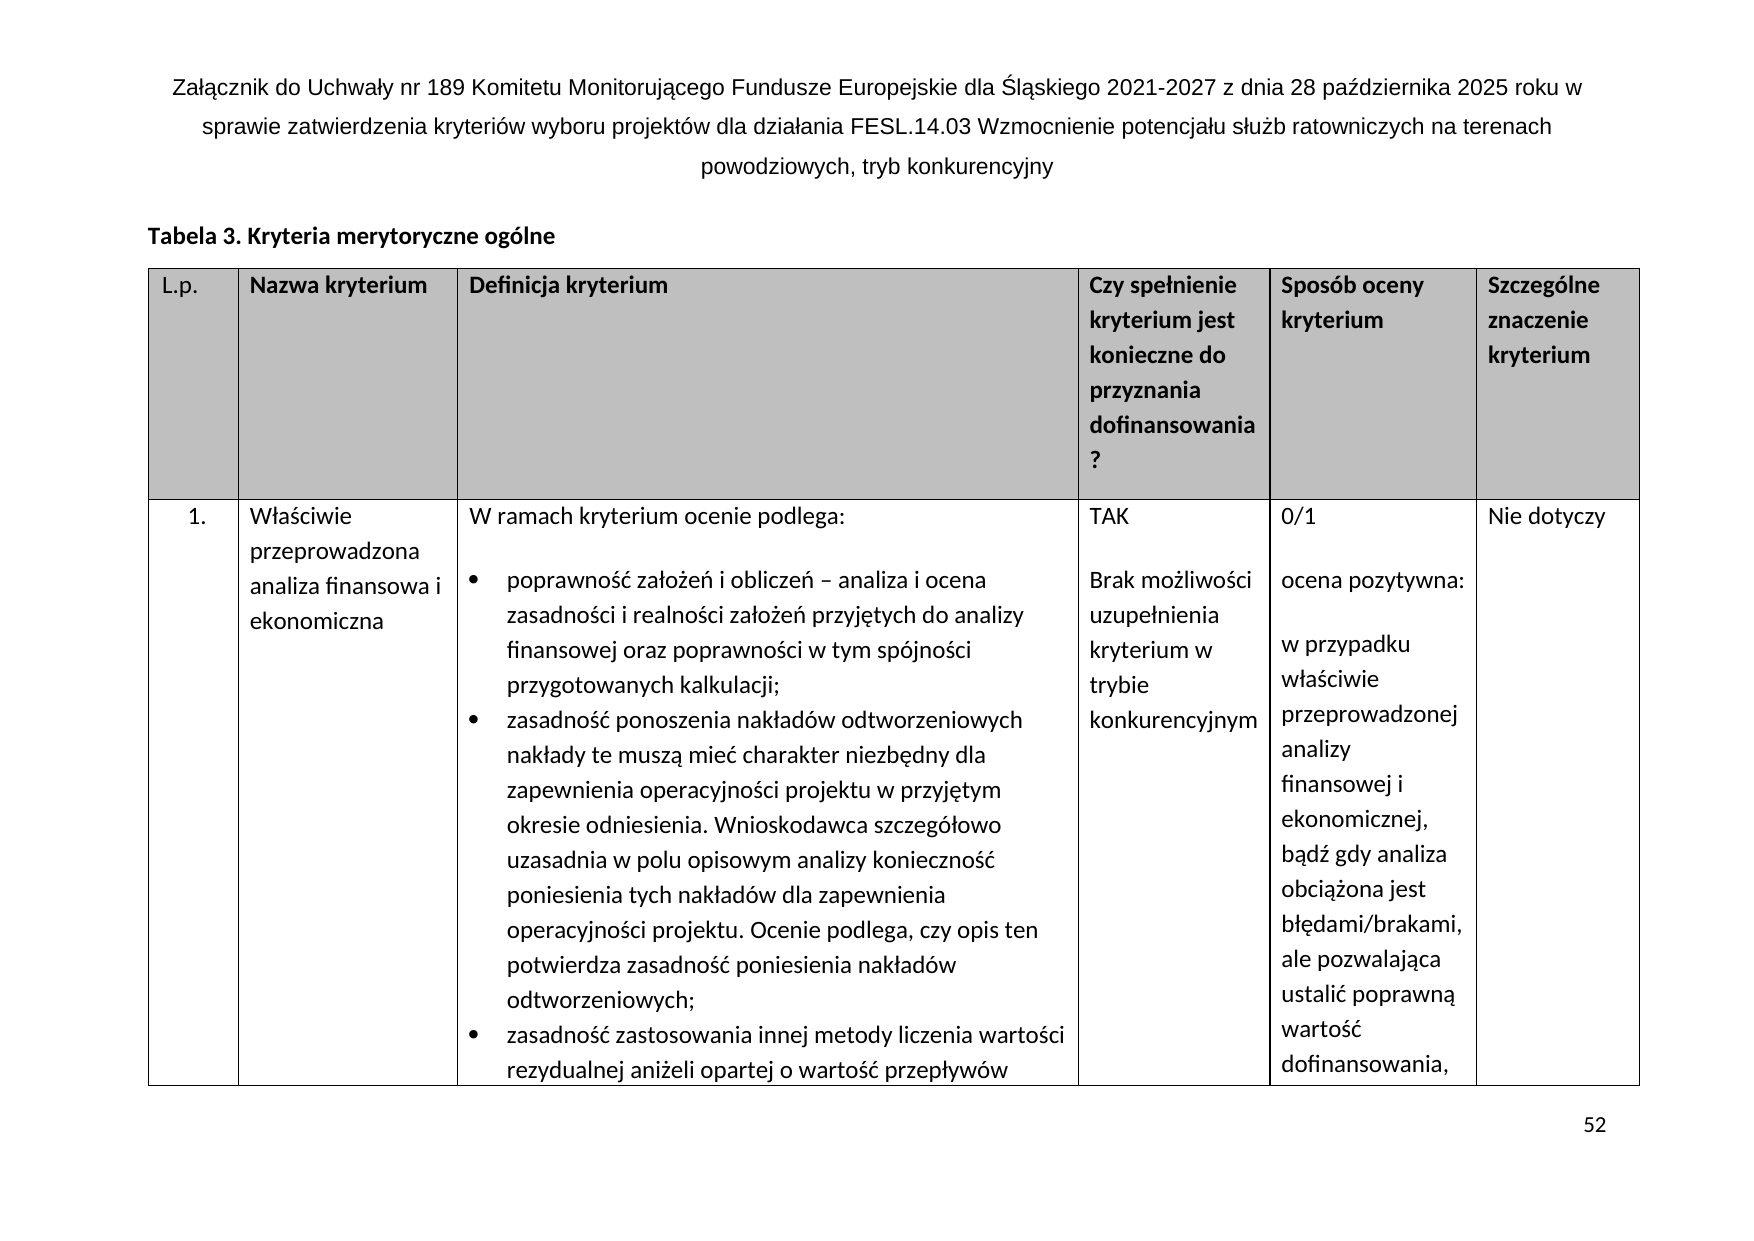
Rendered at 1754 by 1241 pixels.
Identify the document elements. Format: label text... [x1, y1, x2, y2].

subtitle Tabela 3. Kryteria merytoryczne ogólne [148, 220, 1606, 251]
table_header Nazwa kryterium [239, 269, 457, 499]
table_header Szczególne znaczenie kryterium [1477, 269, 1639, 499]
table_header Sposób oceny kryterium [1271, 269, 1476, 499]
table_header L.p. [149, 269, 238, 499]
table_cell [149, 500, 238, 1085]
table_cell W ramach kryterium ocenie podlega: poprawność założeń i obliczeń – analiza i ocena zasadności i realności założeń przyjętych do analizy finansowej oraz poprawności w tym spójności przygotowanych kalkulacji; zasadność ponoszenia nakładów odtworzeniowych nakłady te muszą mieć charakter niezbędny dla zapewnienia operacyjności projektu w przyjętym okresie odniesienia. Wnioskodawca szczegółowo uzasadnia w polu opisowym analizy konieczność poniesienia tych nakładów dla zapewnienia operacyjności projektu. Ocenie podlega, czy opis ten potwierdza zasadność poniesienia nakładów odtworzeniowych; zasadność zastosowania innej metody liczenia wartości rezydualnej aniżeli opartej o wartość przepływów pieniężnych. Wnioskodawca uzasadnia w polu opisowym analizy zastosowanie metody liczenia wartości rezydualnej innej niż metody opartej o wartość przepływów pieniężnych. Ocenie wówczas podlega, czy opis ten potwierdza zasadność zastosowania innej metody niż wskazane w Wytycznych dotyczących zagadnień związanych z przygotowaniem projektów inwestycyjnych, w tym hybrydowych na lata 2021-2027. uwzględnienie w analizie ekonomicznej uwarunkowań rynkowych branży oraz specyfikę projektu, opierając się o wszystkie istotne środowiskowe, gospodarcze i społeczne efekty. Badanie analizy finansowej i ekonomicznej ma miejsce na etapie oceny projektu na podstawie założeń wskazanych przez wnioskodawcę. [458, 500, 1078, 1085]
table_cell Właściwie przeprowadzona analiza finansowa i ekonomiczna [239, 500, 457, 1085]
table_cell TAK Brak możliwości uzupełnienia kryterium w trybie konkurencyjnym [1079, 500, 1269, 1085]
table_header Czy spełnienie kryterium jest konieczne do przyznania dofinansowania? [1079, 269, 1269, 499]
table_cell Nie dotyczy [1477, 500, 1639, 1085]
table_header Definicja kryterium [458, 269, 1078, 499]
table_cell 0/1 ocena pozytywna: w przypadku właściwie przeprowadzonej analizy finansowej i ekonomicznej, bądź gdy analiza obciążona jest błędami/brakami, ale pozwalająca ustalić poprawną wartość dofinansowania, trwałość finansową projektu i inne parametry projektu, dla których parametry finansowe i ekonomiczne są istotne. Ocena negatywna: analiza finansowa i ekonomiczna przeprowadzona niewłaściwie. W takiej sytuacji ma miejsce negatywna ocena merytoryczna projektu. Ekspert uzasadnia dokonaną ocenę [1271, 500, 1476, 1085]
